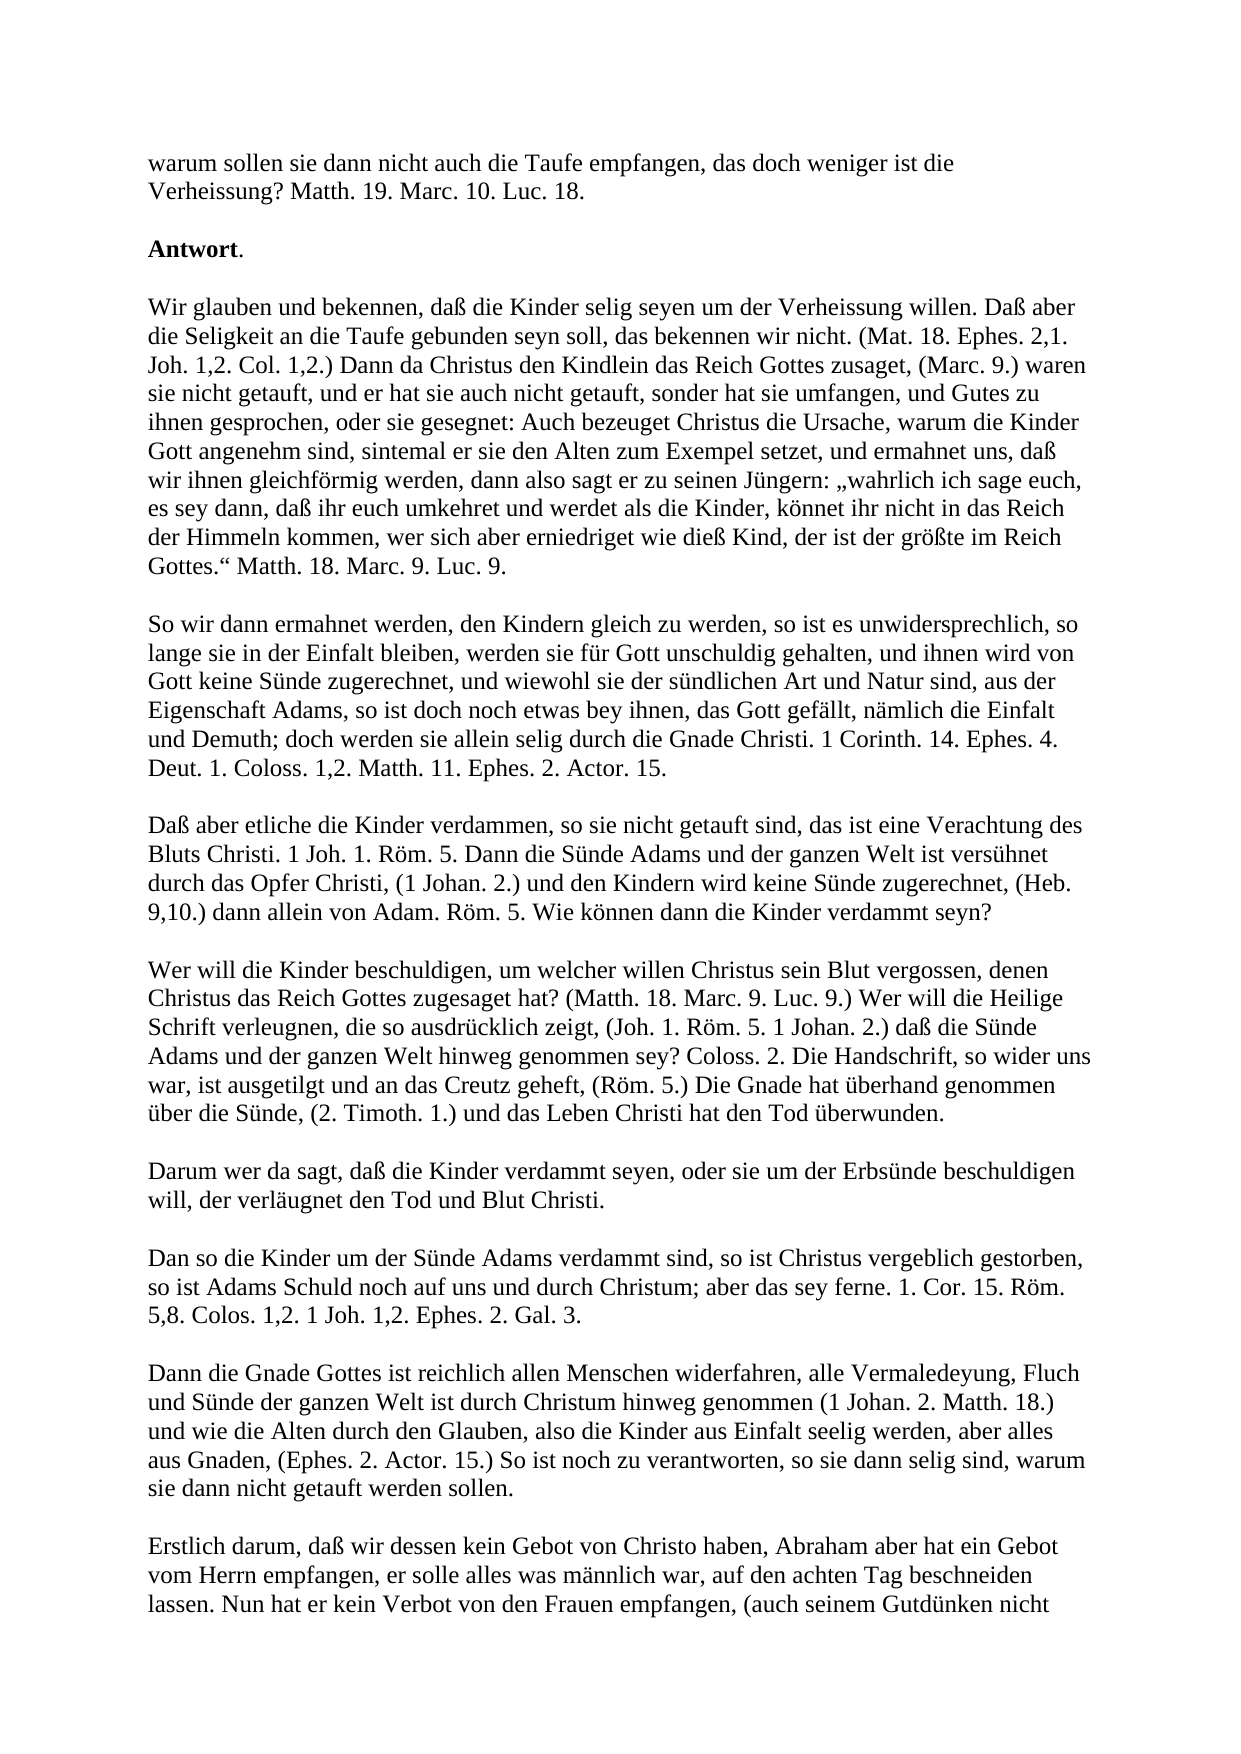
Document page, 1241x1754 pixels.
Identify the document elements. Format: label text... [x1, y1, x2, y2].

text Antwort. [148, 234, 1093, 263]
text Dann die Gnade Gottes ist reichlich allen Menschen widerfahren, alle Vermaledeyung, Fluch und Sünde der ganzen Welt ist durch Christum hinweg genommen (1 Johan. 2. Matth. 18.) und wie die Alten durch den Glauben, also die Kinder aus Einfalt seelig werden, aber alles aus Gnaden, (Ephes. 2. Actor. 15.) So ist noch zu verantworten, so sie dann selig sind, warum sie dann nicht getauft werden sollen. [148, 1358, 1093, 1502]
text Wir glauben und bekennen, daß die Kinder selig seyen um der Verheissung willen. Daß aber die Seligkeit an die Taufe gebunden seyn soll, das bekennen wir nicht. (Mat. 18. Ephes. 2,1. Joh. 1,2. Col. 1,2.) Dann da Christus den Kindlein das Reich Gottes zusaget, (Marc. 9.) waren sie nicht getauft, und er hat sie auch nicht getauft, sonder hat sie umfangen, und Gutes zu ihnen gesprochen, oder sie gesegnet: Auch bezeuget Christus die Ursache, warum die Kinder Gott angenehm sind, sintemal er sie den Alten zum Exempel setzet, und ermahnet uns, daß wir ihnen gleichförmig werden, dann also sagt er zu seinen Jüngern: „wahrlich ich sage euch, es sey dann, daß ihr euch umkehret und werdet als die Kinder, könnet ihr nicht in das Reich der Himmeln kommen, wer sich aber erniedriget wie dieß Kind, der ist der größte im Reich Gottes.“ Matth. 18. Marc. 9. Luc. 9. [148, 292, 1093, 580]
text Wer will die Kinder beschuldigen, um welcher willen Christus sein Blut vergossen, denen Christus das Reich Gottes zugesaget hat? (Matth. 18. Marc. 9. Luc. 9.) Wer will die Heilige Schrift verleugnen, die so ausdrücklich zeigt, (Joh. 1. Röm. 5. 1 Johan. 2.) daß die Sünde Adams und der ganzen Welt hinweg genommen sey? Coloss. 2. Die Handschrift, so wider uns war, ist ausgetilgt und an das Creutz geheft, (Röm. 5.) Die Gnade hat überhand genommen über die Sünde, (2. Timoth. 1.) und das Leben Christi hat den Tod überwunden. [148, 955, 1093, 1127]
text Dan so die Kinder um der Sünde Adams verdammt sind, so ist Christus vergeblich gestorben, so ist Adams Schuld noch auf uns und durch Christum; aber das sey ferne. 1. Cor. 15. Röm. 5,8. Colos. 1,2. 1 Joh. 1,2. Ephes. 2. Gal. 3. [148, 1243, 1093, 1329]
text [148, 1531, 1093, 1618]
text Daß aber etliche die Kinder verdammen, so sie nicht getauft sind, das ist eine Verachtung des Bluts Christi. 1 Joh. 1. Röm. 5. Dann die Sünde Adams und der ganzen Welt ist versühnet durch das Opfer Christi, (1 Johan. 2.) und den Kindern wird keine Sünde zugerechnet, (Heb. 9,10.) dann allein von Adam. Röm. 5. Wie können dann die Kinder verdammt seyn? [148, 811, 1093, 926]
text So wir dann ermahnet werden, den Kindern gleich zu werden, so ist es unwidersprechlich, so lange sie in der Einfalt bleiben, werden sie für Gott unschuldig gehalten, und ihnen wird von Gott keine Sünde zugerechnet, und wiewohl sie der sündlichen Art und Natur sind, aus der Eigenschaft Adams, so ist doch noch etwas bey ihnen, das Gott gefällt, nämlich die Einfalt und Demuth; doch werden sie allein selig durch die Gnade Christi. 1 Corinth. 14. Ephes. 4. Deut. 1. Coloss. 1,2. Matth. 11. Ephes. 2. Actor. 15. [148, 609, 1093, 781]
text Darum wer da sagt, daß die Kinder verdammt seyen, oder sie um der Erbsünde beschuldigen will, der verläugnet den Tod und Blut Christi. [148, 1156, 1093, 1214]
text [148, 148, 1093, 205]
